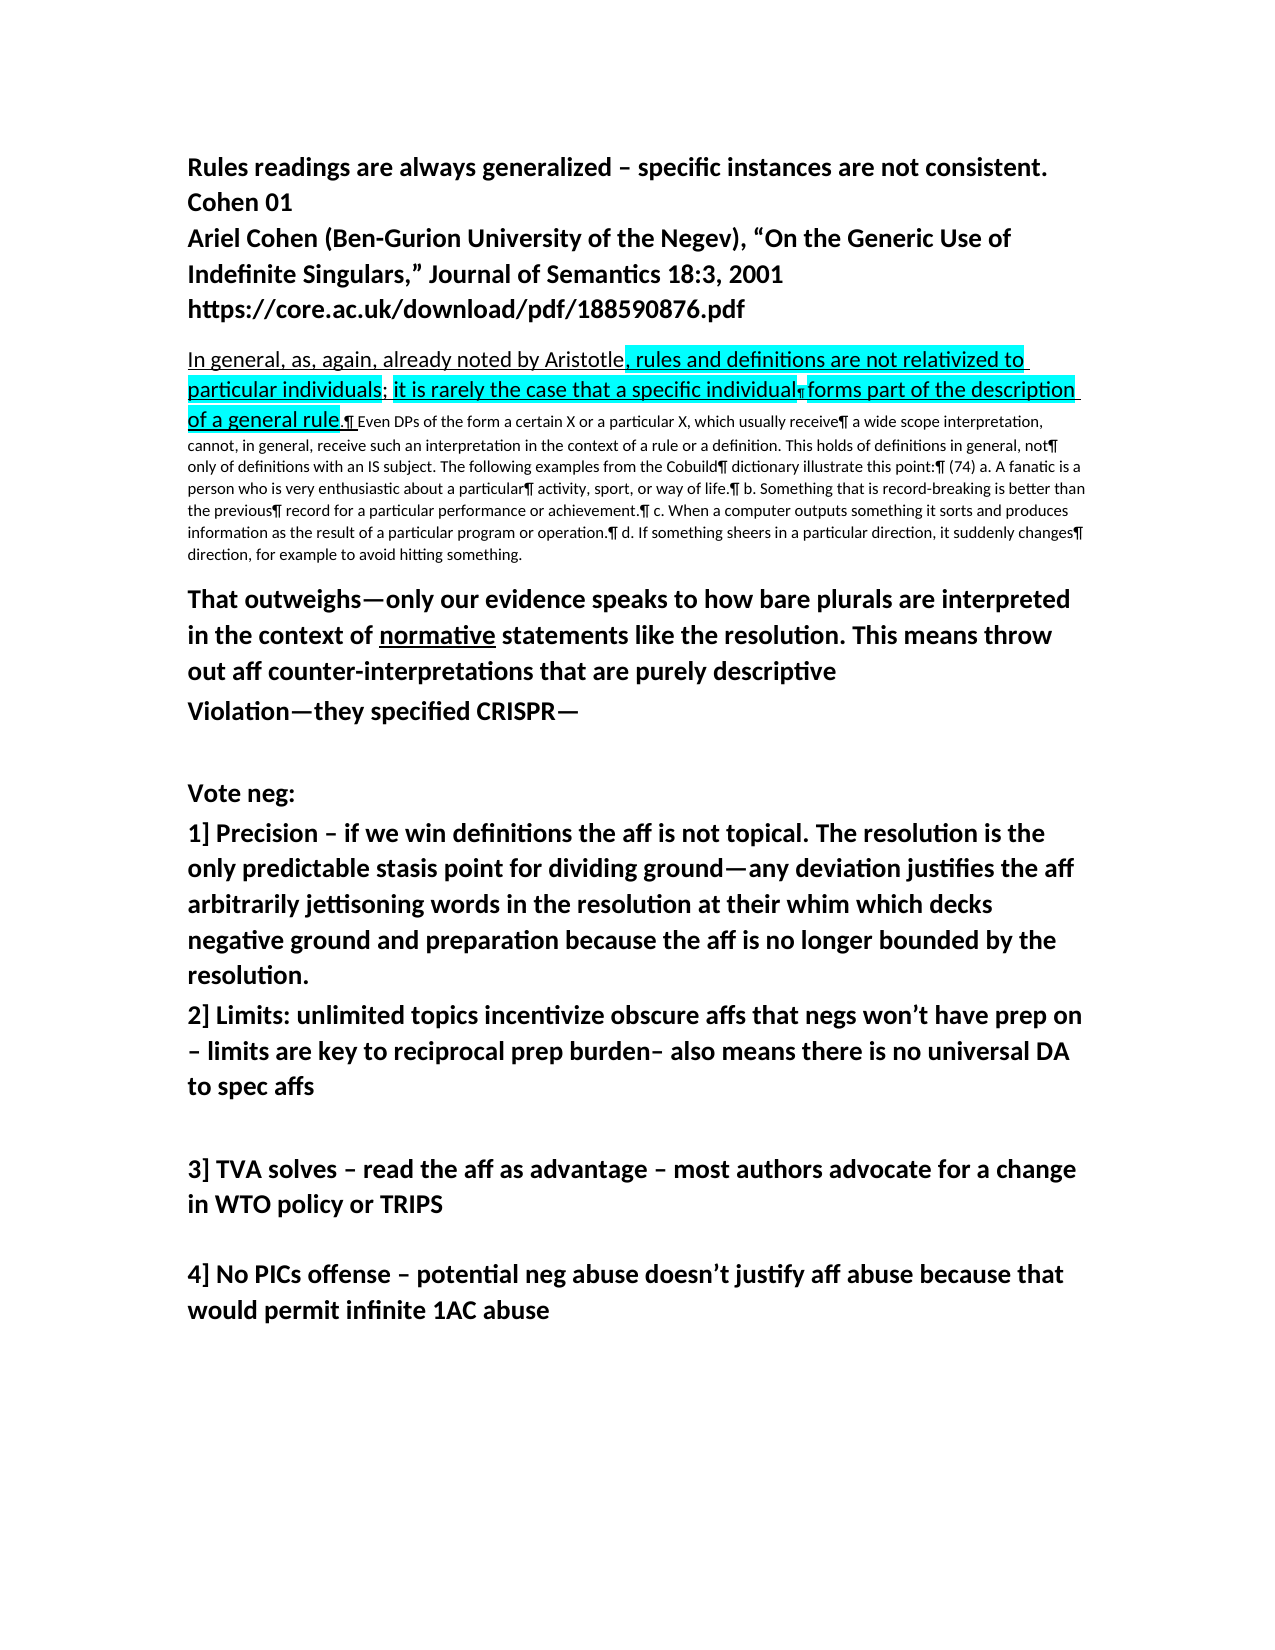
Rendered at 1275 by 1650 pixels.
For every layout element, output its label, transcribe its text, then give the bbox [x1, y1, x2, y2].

subtitle Vote neg: [187, 776, 1087, 809]
text In general, as, again, already noted by Aristotle, rules and definitions are not relativized to particular individuals; it is rarely the case that a specific individual¶ forms part of the description of a general rule.¶ Even DPs of the form a certain X or a particular X, which usually receive¶ a wide scope interpretation, cannot, in general, receive such an interpretation in the context of a rule or a definition. This holds of definitions in general, not¶ only of definitions with an IS subject. The following examples from the Cobuild¶ dictionary illustrate this point:¶ (74) a. A fanatic is a person who is very enthusiastic about a particular¶ activity, sport, or way of life.¶ b. Something that is record-breaking is better than the previous¶ record for a particular performance or achievement.¶ c. When a computer outputs something it sorts and produces information as the result of a particular program or operation.¶ d. If something sheers in a particular direction, it suddenly changes¶ direction, for example to avoid hitting something. [187, 345, 1087, 564]
text 4] No PICs offense – potential neg abuse doesn’t justify aff abuse because that would permit infinite 1AC abuse [187, 1257, 1087, 1326]
subtitle 1] Precision – if we win definitions the aff is not topical. The resolution is the only predictable stasis point for dividing ground—any deviation justifies the aff arbitrarily jettisoning words in the resolution at their whim which decks negative ground and preparation because the aff is no longer bounded by the resolution. [187, 816, 1087, 992]
text 2] Limits: unlimited topics incentivize obscure affs that negs won’t have prep on – limits are key to reciprocal prep burden– also means there is no universal DA to spec affs [187, 998, 1087, 1103]
subtitle Rules readings are always generalized – specific instances are not consistent. Cohen 01 [187, 150, 1087, 219]
subtitle Violation—they specified CRISPR— [187, 694, 1087, 727]
text Ariel Cohen (Ben-Gurion University of the Negev), “On the Generic Use of Indefinite Singulars,” Journal of Semantics 18:3, 2001 https://core.ac.uk/download/pdf/188590876.pdf [187, 221, 1087, 326]
text 3] TVA solves – read the aff as advantage – most authors advocate for a change in WTO policy or TRIPS [187, 1152, 1087, 1251]
subtitle That outweighs—only our evidence speaks to how bare plurals are interpreted in the context of normative statements like the resolution. This means throw out aff counter-interpretations that are purely descriptive [187, 583, 1087, 687]
